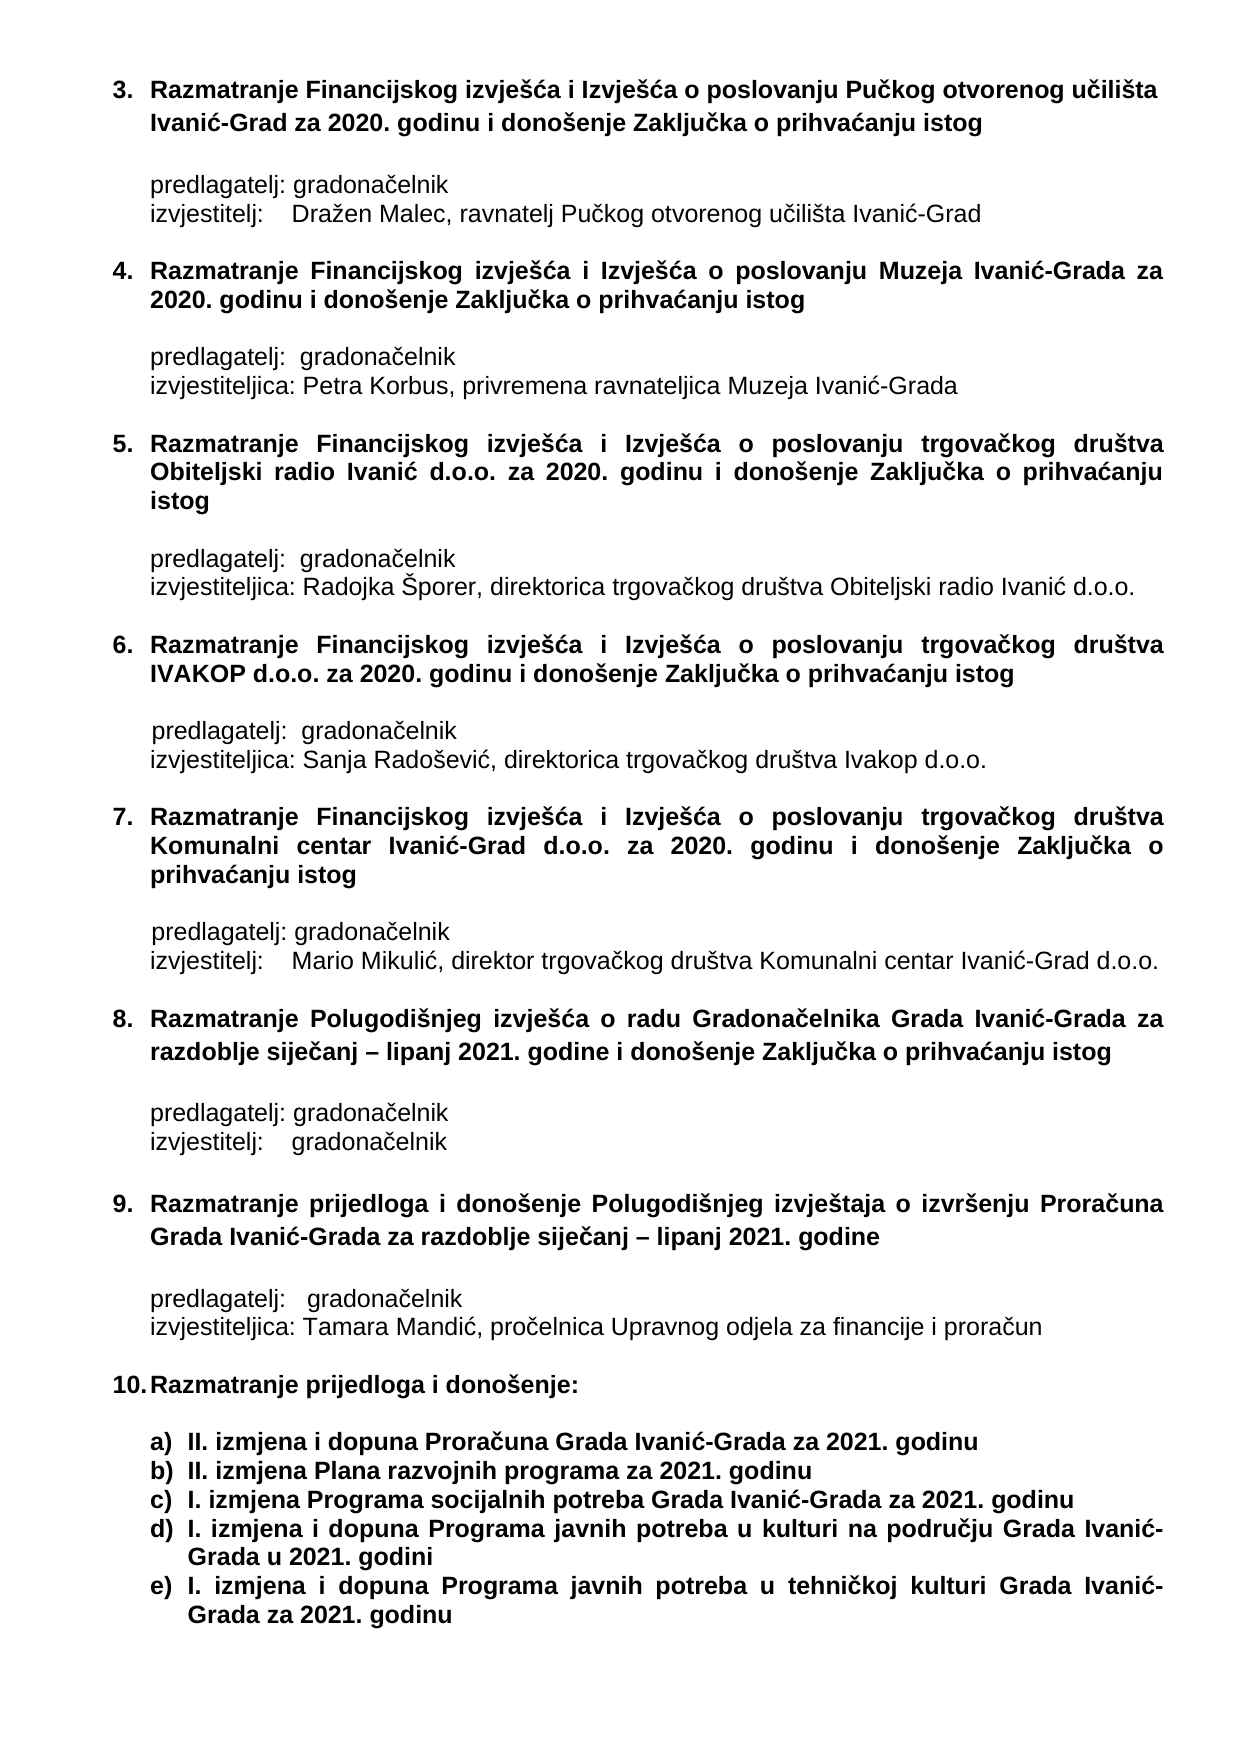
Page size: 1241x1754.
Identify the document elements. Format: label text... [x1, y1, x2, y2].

list izvjestitelj: Mario Mikulić, direktor trgovačkog društva Komunalni centar Ivanić-Grad d.o.o. [150, 946, 1165, 975]
list izvjestiteljica: Sanja Radošević, direktorica trgovačkog društva Ivakop d.o.o. [150, 745, 1165, 773]
list izvjestiteljica: Petra Korbus, privremena ravnateljica Muzeja Ivanić-Grada [150, 371, 1165, 400]
list predlagatelj: gradonačelnik [150, 342, 1165, 371]
list II. izmjena Plana razvojnih programa za 2021. godinu [150, 1456, 1165, 1485]
list predlagatelj: gradonačelnik [150, 1284, 1165, 1312]
list Razmatranje prijedloga i donošenje Polugodišnjeg izvještaja o izvršenju Proračuna Grada Ivanić-Grada za razdoblje siječanj – lipanj 2021. godine [112, 1189, 1165, 1251]
list Razmatranje Financijskog izvješća i Izvješća o poslovanju trgovačkog društva IVAKOP d.o.o. za 2020. godinu i donošenje Zaključka o prihvaćanju istog [112, 630, 1165, 687]
list Razmatranje Financijskog izvješća i Izvješća o poslovanju trgovačkog društva Komunalni centar Ivanić-Grad d.o.o. za 2020. godinu i donošenje Zaključka o prihvaćanju istog [112, 802, 1165, 888]
list Razmatranje Financijskog izvješća i Izvješća o poslovanju trgovačkog društva Obiteljski radio Ivanić d.o.o. za 2020. godinu i donošenje Zaključka o prihvaćanju istog [112, 428, 1165, 515]
text izvjestitelj: gradonačelnik [150, 1127, 1165, 1156]
list Razmatranje Financijskog izvješća i Izvješća o poslovanju Muzeja Ivanić-Grada za 2020. godinu i donošenje Zaključka o prihvaćanju istog [112, 256, 1165, 313]
list I. izmjena i dopuna Programa javnih potreba u kulturi na području Grada Ivanić-Grada u 2021. godini [150, 1514, 1165, 1571]
list Razmatranje Polugodišnjeg izvješća o radu Gradonačelnika Grada Ivanić-Grada za razdoblje siječanj – lipanj 2021. godine i donošenje Zaključka o prihvaćanju istog [112, 1003, 1165, 1065]
list predlagatelj: gradonačelnik [150, 543, 1165, 572]
list predlagatelj: gradonačelnik [150, 1098, 1165, 1127]
text predlagatelj: gradonačelnik [75, 716, 1165, 745]
list izvjestiteljica: Radojka Šporer, direktorica trgovačkog društva Obiteljski radio Ivanić d.o.o. [150, 572, 1165, 601]
text predlagatelj: gradonačelnik [75, 917, 1165, 946]
list I. izmjena i dopuna Programa javnih potreba u tehničkoj kulturi Grada Ivanić-Grada za 2021. godinu [150, 1571, 1165, 1629]
list II. izmjena i dopuna Proračuna Grada Ivanić-Grada za 2021. godinu [150, 1427, 1165, 1456]
list I. izmjena Programa socijalnih potreba Grada Ivanić-Grada za 2021. godinu [150, 1485, 1165, 1514]
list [150, 170, 1165, 198]
list Razmatranje Financijskog izvješća i Izvješća o poslovanju Pučkog otvorenog učilišta Ivanić-Grad za 2020. godinu i donošenje Zaključka o prihvaćanju istog [112, 75, 1165, 137]
list Razmatranje prijedloga i donošenje: [112, 1370, 1165, 1399]
list izvjestiteljica: Tamara Mandić, pročelnica Upravnog odjela za financije i proračun [150, 1312, 1165, 1341]
list izvjestitelj: Dražen Malec, ravnatelj Pučkog otvorenog učilišta Ivanić-Grad [150, 198, 1165, 227]
